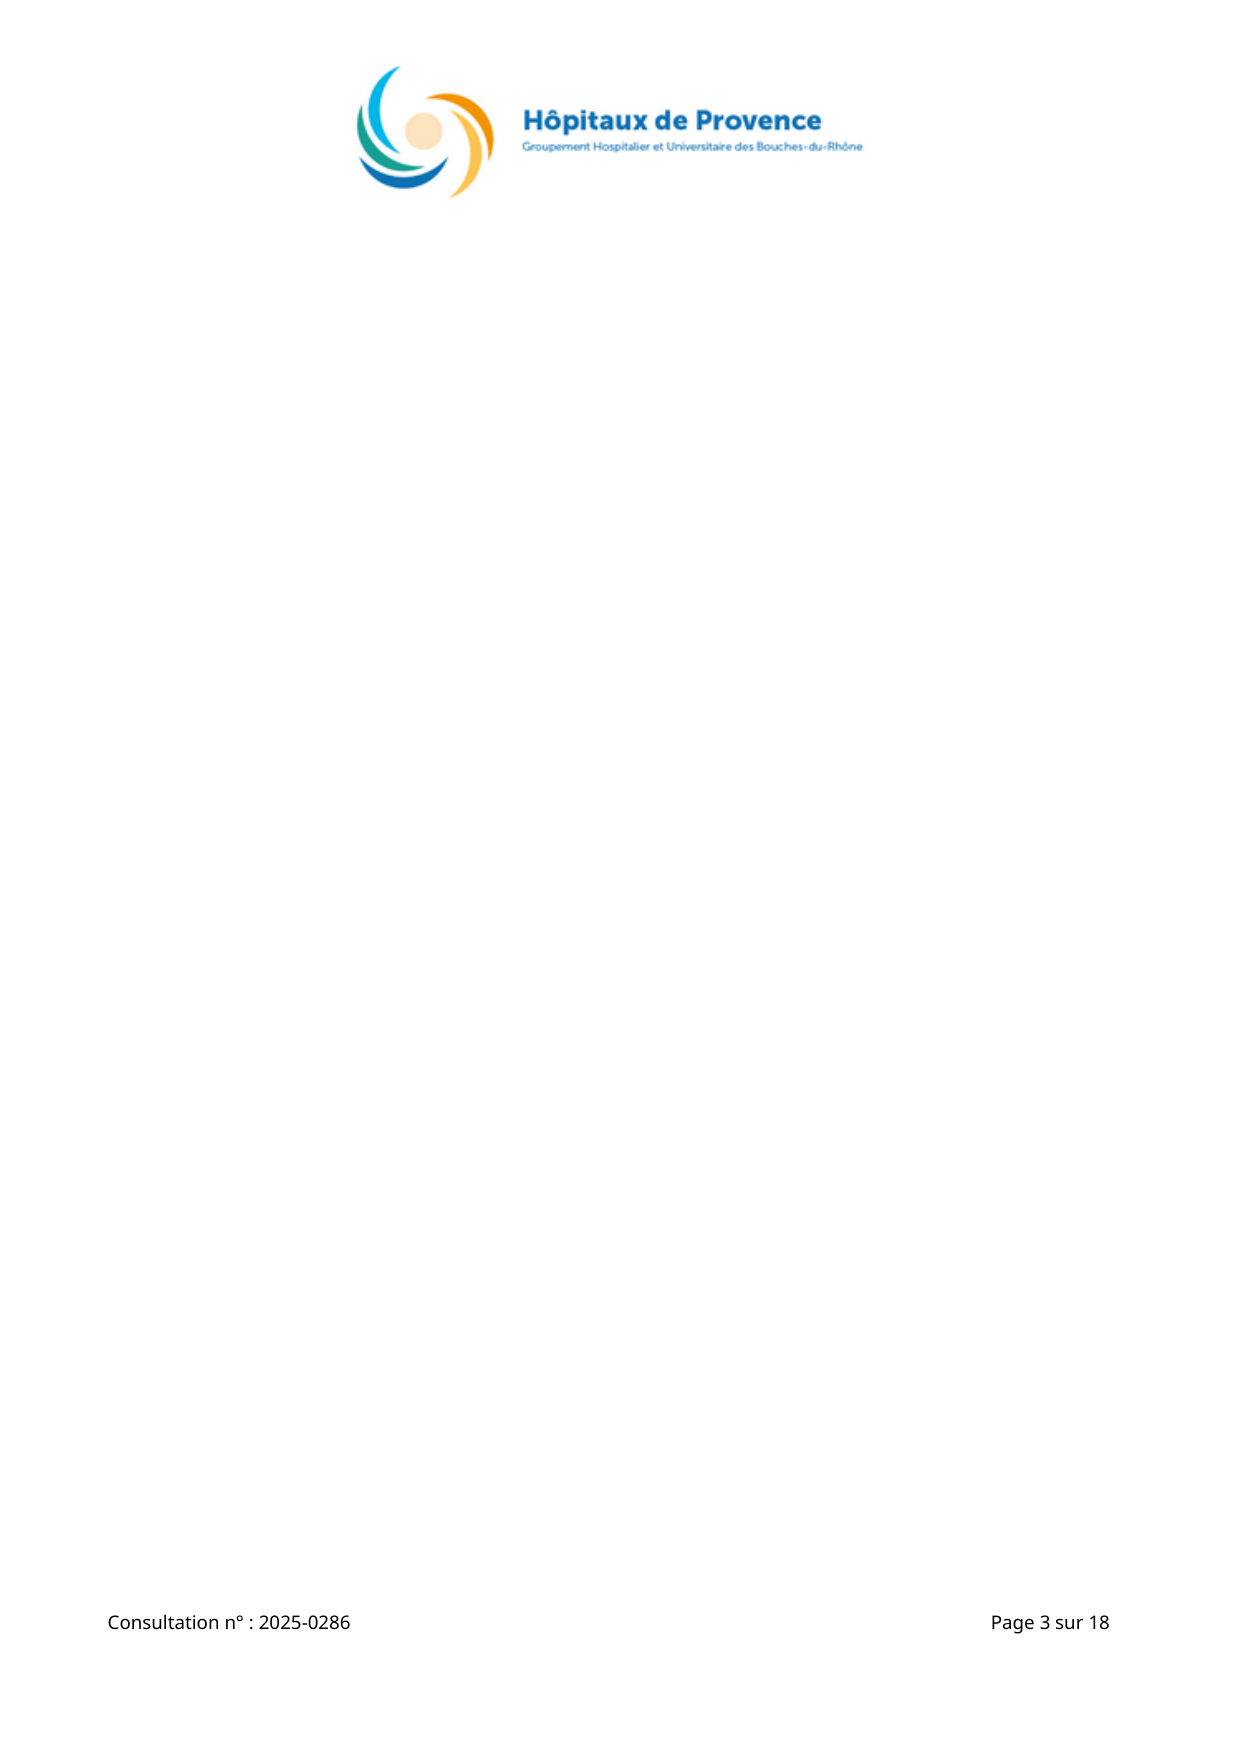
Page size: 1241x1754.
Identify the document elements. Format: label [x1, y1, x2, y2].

picture [342, 44, 899, 204]
